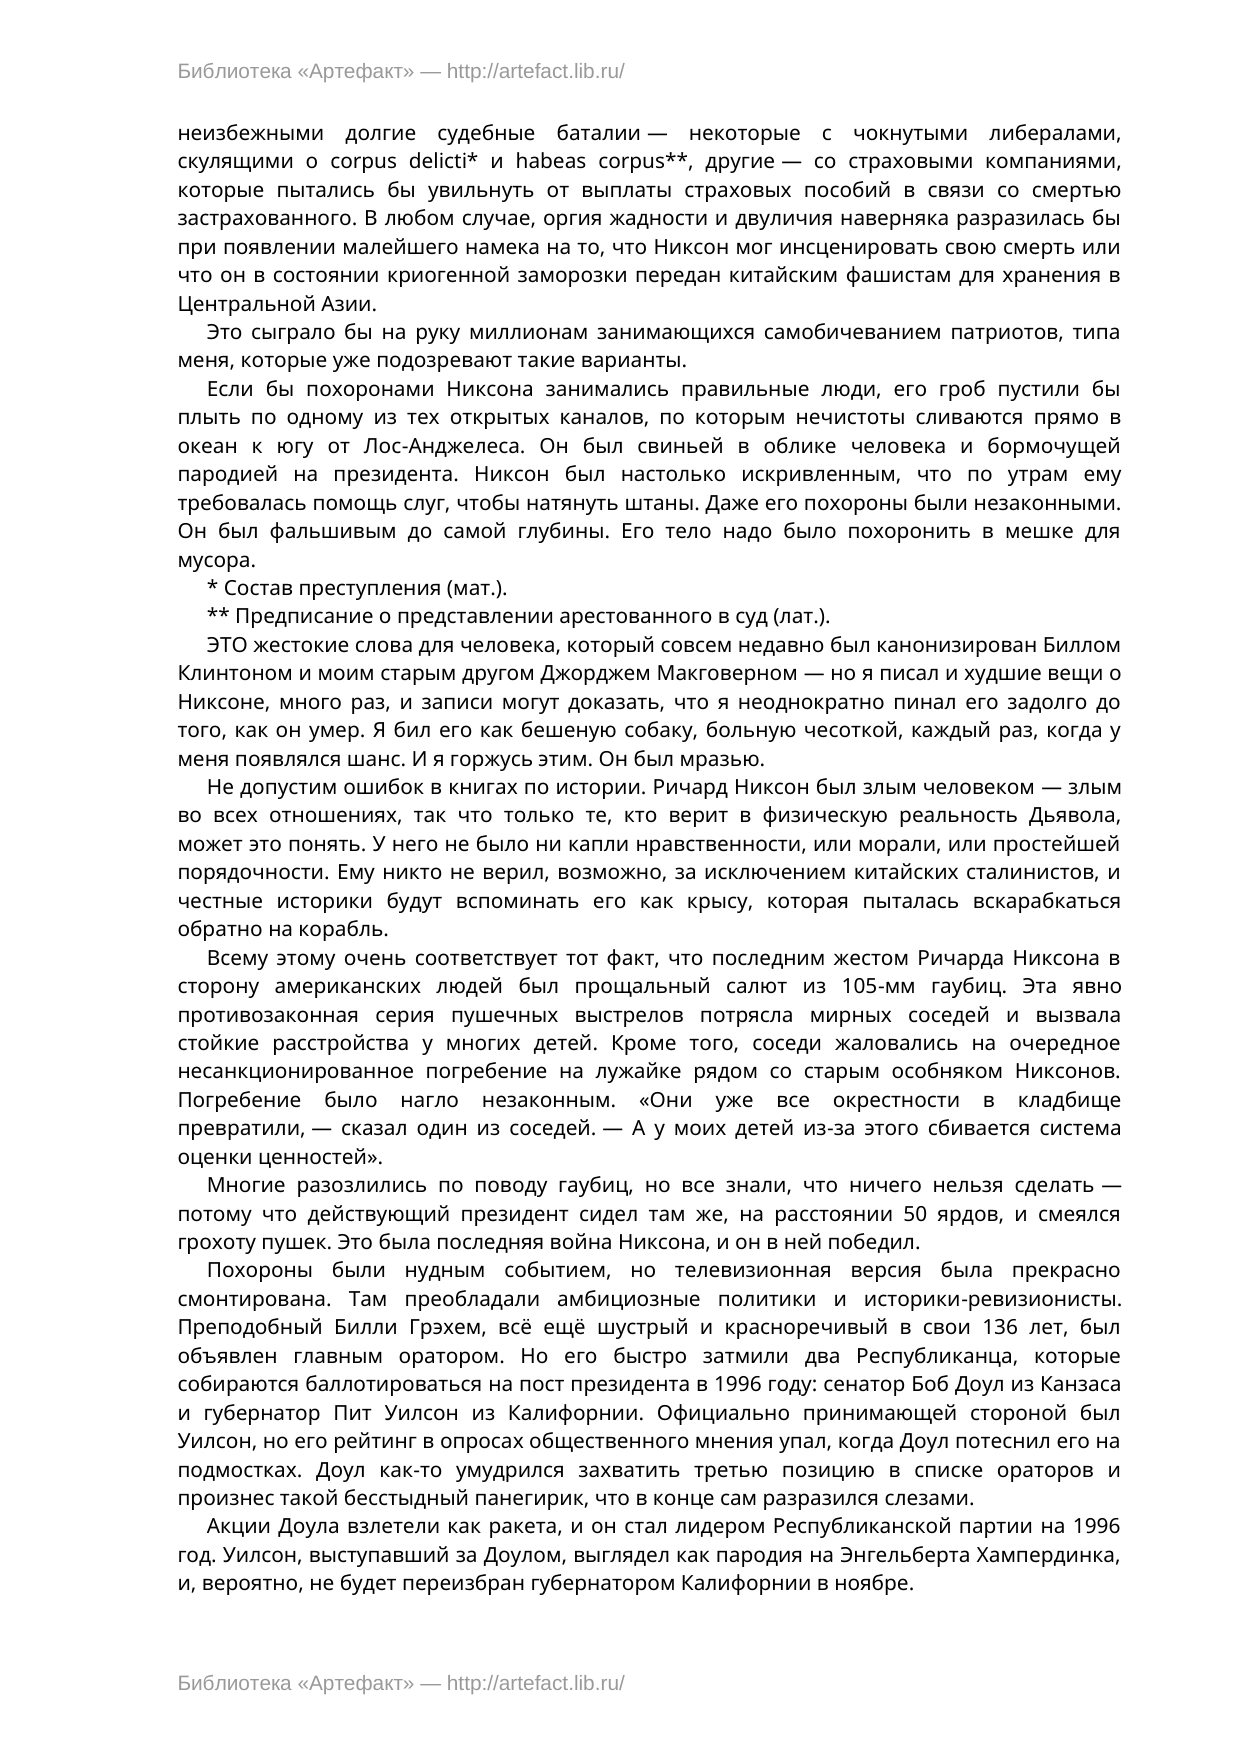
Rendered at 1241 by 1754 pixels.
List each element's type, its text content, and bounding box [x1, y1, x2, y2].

text ЭТО жестокие слова для человека, который совсем недавно был канонизирован Биллом Клинтоном и моим старым другом Джорджем Макговерном — но я писал и худшие вещи о Никсоне, много раз, и записи могут доказать, что я неоднократно пинал его задолго до того, как он умер. Я бил его как бешеную собаку, больную чесоткой, каждый раз, когда у меня появлялся шанс. И я горжусь этим. Он был мразью. [177, 630, 1122, 772]
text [177, 118, 1122, 317]
text Всему этому очень соответствует тот факт, что последним жестом Ричарда Никсона в сторону американских людей был прощальный салют из 105-мм гаубиц. Эта явно противозаконная серия пушечных выстрелов потрясла мирных соседей и вызвала стойкие расстройства у многих детей. Кроме того, соседи жаловались на очередное несанкционированное погребение на лужайке рядом со старым особняком Никсонов. Погребение было нагло незаконным. «Они уже все окрестности в кладбище превратили, — сказал один из соседей. — А у моих детей из-за этого сбивается система оценки ценностей». [177, 943, 1122, 1170]
text * Состав преступления (мат.). [177, 573, 1122, 602]
text Похороны были нудным событием, но телевизионная версия была прекрасно смонтирована. Там преобладали амбициозные политики и историки-ревизионисты. Преподобный Билли Грэхем, всё ещё шустрый и красноречивый в свои 136 лет, был объявлен главным оратором. Но его быстро затмили два Республиканца, которые собираются баллотироваться на пост президента в 1996 году: сенатор Боб Доул из Канзаса и губернатор Пит Уилсон из Калифорнии. Официально принимающей стороной был Уилсон, но его рейтинг в опросах общественного мнения упал, когда Доул потеснил его на подмостках. Доул как-то умудрился захватить третью позицию в списке ораторов и произнес такой бесстыдный панегирик, что в конце сам разразился слезами. [177, 1256, 1122, 1512]
text Акции Доула взлетели как ракета, и он стал лидером Республиканской партии на 1996 год. Уилсон, выступавший за Доулом, выглядел как пародия на Энгельберта Хампердинка, и, вероятно, не будет переизбран губернатором Калифорнии в ноябре. [177, 1512, 1122, 1597]
text ** Предписание о представлении арестованного в суд (лат.). [177, 602, 1122, 630]
text Если бы похоронами Никсона занимались правильные люди, его гроб пустили бы плыть по одному из тех открытых каналов, по которым нечистоты сливаются прямо в океан к югу от Лос-Анджелеса. Он был свиньей в облике человека и бормочущей пародией на президента. Никсон был настолько искривленным, что по утрам ему требовалась помощь слуг, чтобы натянуть штаны. Даже его похороны были незаконными. Он был фальшивым до самой глубины. Его тело надо было похоронить в мешке для мусора. [177, 374, 1122, 573]
text Многие разозлились по поводу гаубиц, но все знали, что ничего нельзя сделать — потому что действующий президент сидел там же, на расстоянии 50 ярдов, и смеялся грохоту пушек. Это была последняя война Никсона, и он в ней победил. [177, 1170, 1122, 1256]
text Это сыграло бы на руку миллионам занимающихся самобичеванием патриотов, типа меня, которые уже подозревают такие варианты. [177, 317, 1122, 374]
text Не допустим ошибок в книгах по истории. Ричард Никсон был злым человеком — злым во всех отношениях, так что только те, кто верит в физическую реальность Дьявола, может это понять. У него не было ни капли нравственности, или морали, или простейшей порядочности. Ему никто не верил, возможно, за исключением китайских сталинистов, и честные историки будут вспоминать его как крысу, которая пыталась вскарабкаться обратно на корабль. [177, 772, 1122, 943]
